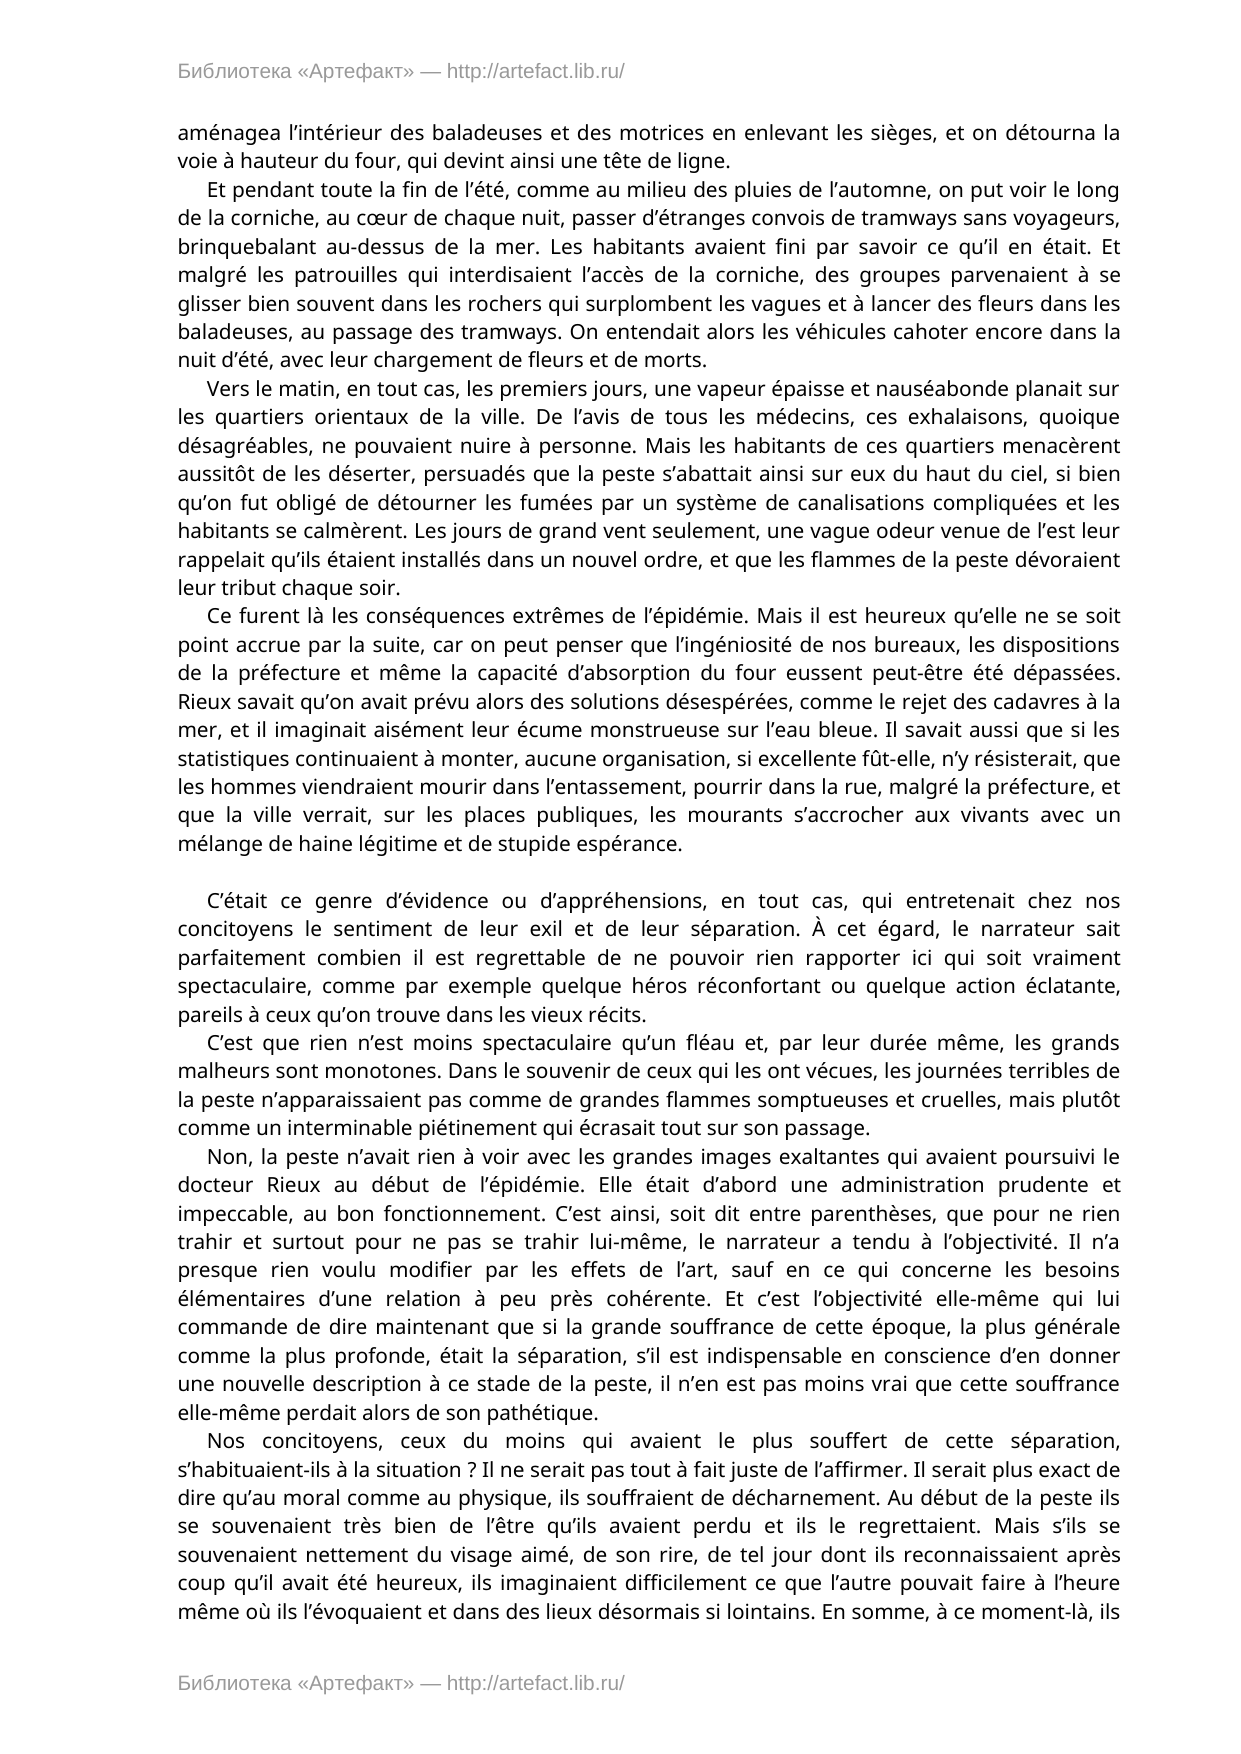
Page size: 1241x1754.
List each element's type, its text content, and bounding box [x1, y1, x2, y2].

text C’est que rien n’est moins spectaculaire qu’un fléau et, par leur durée même, les grands malheurs sont monotones. Dans le souvenir de ceux qui les ont vécues, les journées terribles de la peste n’apparaissaient pas comme de grandes flammes somptueuses et cruelles, mais plutôt comme un interminable piétinement qui écrasait tout sur son passage. [177, 1028, 1122, 1142]
text Non, la peste n’avait rien à voir avec les grandes images exaltantes qui avaient poursuivi le docteur Rieux au début de l’épidémie. Elle était d’abord une administration prudente et impeccable, au bon fonctionnement. C’est ainsi, soit dit entre parenthèses, que pour ne rien trahir et surtout pour ne pas se trahir lui-même, le narrateur a tendu à l’objectivité. Il n’a presque rien voulu modifier par les effets de l’art, sauf en ce qui concerne les besoins élémentaires d’une relation à peu près cohérente. Et c’est l’objectivité elle-même qui lui commande de dire maintenant que si la grande souffrance de cette époque, la plus générale comme la plus profonde, était la séparation, s’il est indispensable en conscience d’en donner une nouvelle description à ce stade de la peste, il n’en est pas moins vrai que cette souffrance elle-même perdait alors de son pathétique. [177, 1142, 1122, 1426]
text Vers le matin, en tout cas, les premiers jours, une vapeur épaisse et nauséabonde planait sur les quartiers orientaux de la ville. De l’avis de tous les médecins, ces exhalaisons, quoique désagréables, ne pouvaient nuire à personne. Mais les habitants de ces quartiers menacèrent aussitôt de les déserter, persuadés que la peste s’abattait ainsi sur eux du haut du ciel, si bien qu’on fut obligé de détourner les fumées par un système de canalisations compliquées et les habitants se calmèrent. Les jours de grand vent seulement, une vague odeur venue de l’est leur rappelait qu’ils étaient installés dans un nouvel ordre, et que les flammes de la peste dévoraient leur tribut chaque soir. [177, 374, 1122, 602]
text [177, 1426, 1122, 1625]
text Et pendant toute la fin de l’été, comme au milieu des pluies de l’automne, on put voir le long de la corniche, au cœur de chaque nuit, passer d’étranges convois de tramways sans voyageurs, brinquebalant au-dessus de la mer. Les habitants avaient fini par savoir ce qu’il en était. Et malgré les patrouilles qui interdisaient l’accès de la corniche, des groupes parvenaient à se glisser bien souvent dans les rochers qui surplombent les vagues et à lancer des fleurs dans les baladeuses, au passage des tramways. On entendait alors les véhicules cahoter encore dans la nuit d’été, avec leur chargement de fleurs et de morts. [177, 175, 1122, 374]
text C’était ce genre d’évidence ou d’appréhensions, en tout cas, qui entretenait chez nos concitoyens le sentiment de leur exil et de leur séparation. À cet égard, le narrateur sait parfaitement combien il est regrettable de ne pouvoir rien rapporter ici qui soit vraiment spectaculaire, comme par exemple quelque héros réconfortant ou quelque action éclatante, pareils à ceux qu’on trouve dans les vieux récits. [177, 886, 1122, 1028]
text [177, 118, 1122, 175]
text Ce furent là les conséquences extrêmes de l’épidémie. Mais il est heureux qu’elle ne se soit point accrue par la suite, car on peut penser que l’ingéniosité de nos bureaux, les dispositions de la préfecture et même la capacité d’absorption du four eussent peut-être été dépassées. Rieux savait qu’on avait prévu alors des solutions désespérées, comme le rejet des cadavres à la mer, et il imaginait aisément leur écume monstrueuse sur l’eau bleue. Il savait aussi que si les statistiques continuaient à monter, aucune organisation, si excellente fût-elle, n’y résisterait, que les hommes viendraient mourir dans l’entassement, pourrir dans la rue, malgré la préfecture, et que la ville verrait, sur les places publiques, les mourants s’accrocher aux vivants avec un mélange de haine légitime et de stupide espérance. [177, 602, 1122, 857]
